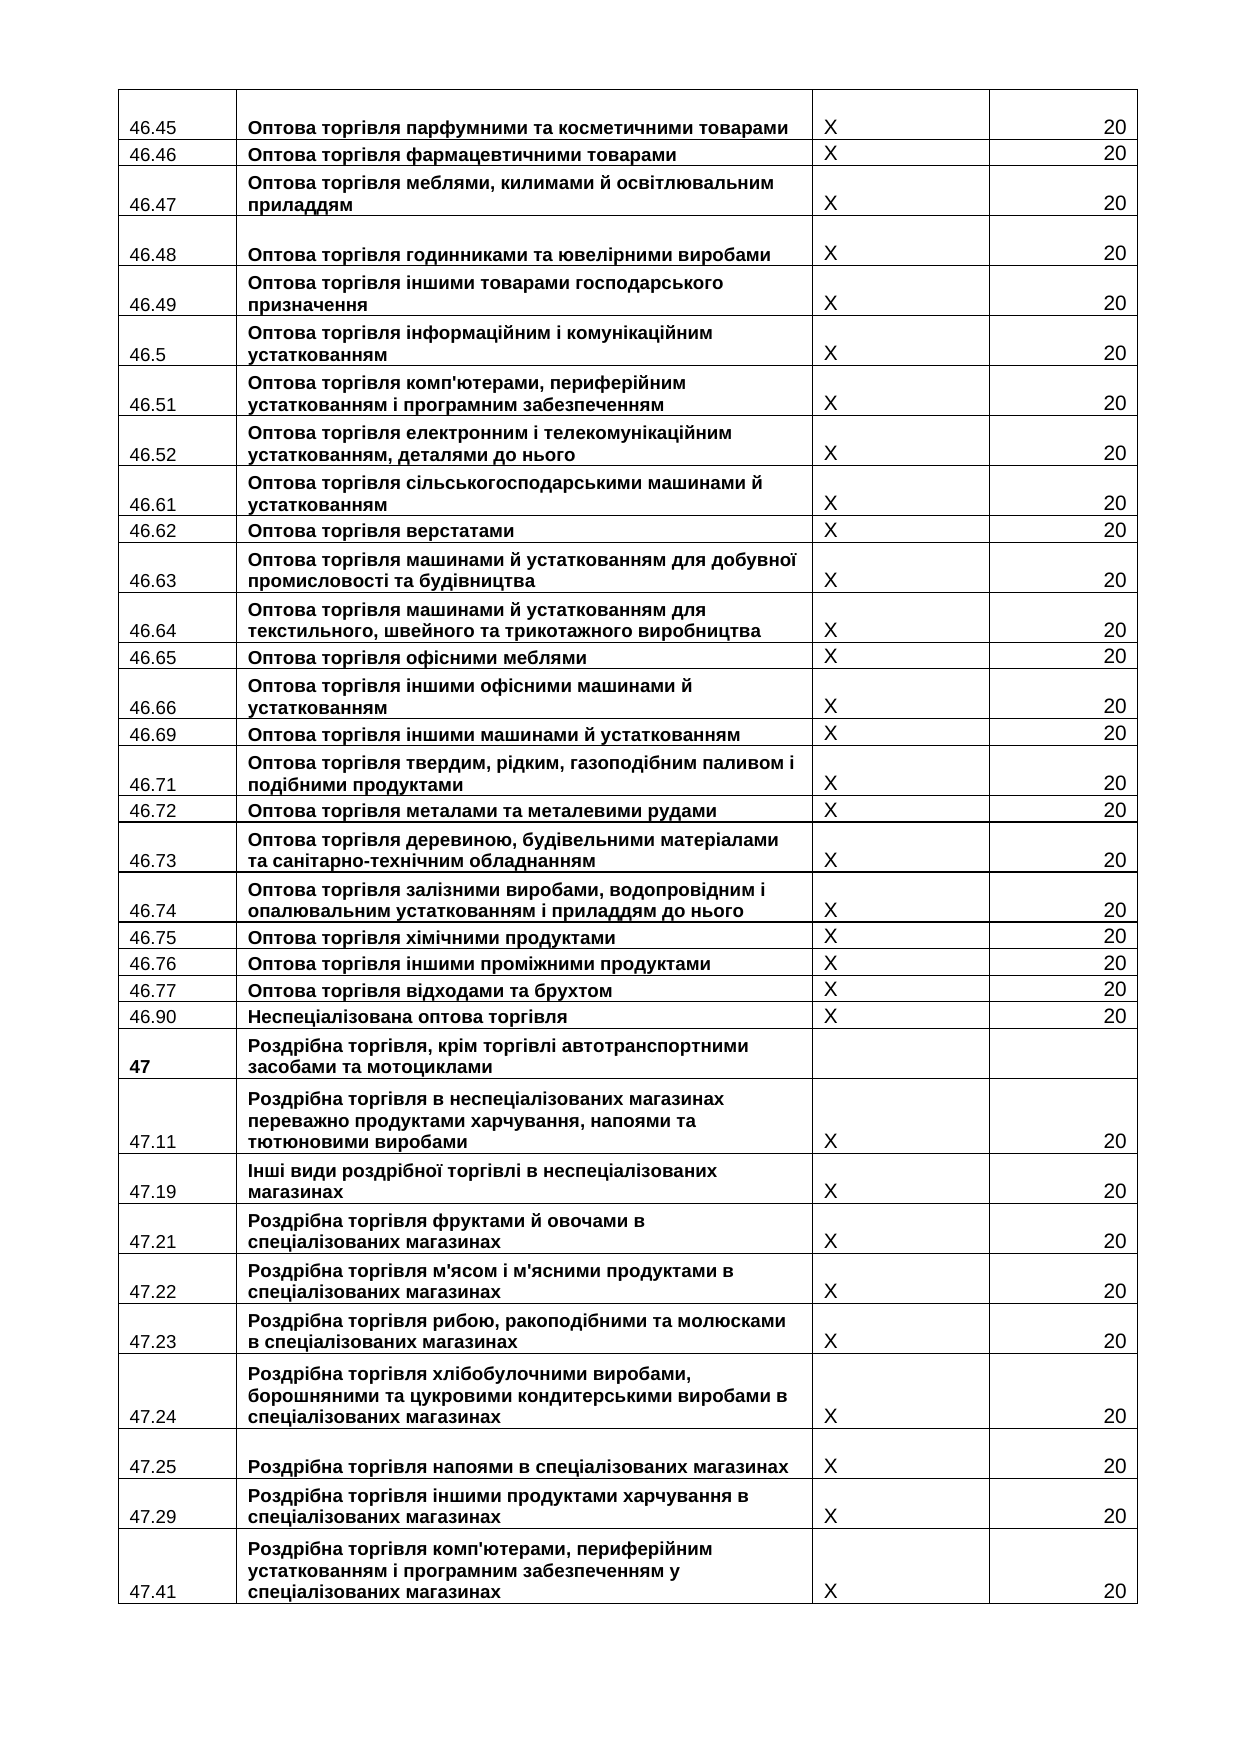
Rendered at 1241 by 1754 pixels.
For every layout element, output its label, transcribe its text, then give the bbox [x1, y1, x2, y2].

table_cell X [813, 1079, 989, 1153]
table_cell Оптова торгівля офісними меблями [237, 643, 812, 668]
table_cell 46.71 [119, 746, 236, 795]
table_cell 20 [990, 366, 1137, 415]
table_cell X [813, 823, 989, 871]
table_cell X [813, 516, 989, 542]
table_cell X [813, 216, 989, 265]
table_cell 20 [990, 416, 1137, 465]
table_cell X [813, 1304, 989, 1353]
table_cell Роздрібна торгівля комп'ютерами, периферійним устаткованням і програмним забезпеченням у спеціалізованих магазинах [237, 1529, 812, 1603]
table_cell 20 [990, 1529, 1137, 1603]
table_cell Оптова торгівля іншими проміжними продуктами [237, 949, 812, 974]
table_cell 20 [990, 1079, 1137, 1153]
table_cell X [813, 166, 989, 215]
table_cell 46.51 [119, 366, 236, 415]
table_cell Роздрібна торгівля хлібобулочними виробами, борошняними та цукровими кондитерськими виробами в спеціалізованих магазинах [237, 1354, 812, 1428]
table_cell X [813, 796, 989, 821]
table_cell X [813, 669, 989, 718]
table_cell 47.11 [119, 1079, 236, 1153]
table_cell 46.66 [119, 669, 236, 718]
table_cell 20 [990, 1304, 1137, 1353]
table_cell Оптова торгівля машинами й устаткованням для добувної промисловості та будівництва [237, 543, 812, 592]
table_cell Оптова торгівля іншими товарами господарського призначення [237, 266, 812, 315]
table_cell 46.46 [119, 140, 236, 165]
table_cell 46.73 [119, 823, 236, 871]
table_cell 46.69 [119, 719, 236, 745]
table_cell X [813, 1529, 989, 1603]
table_cell Роздрібна торгівля іншими продуктами харчування в спеціалізованих магазинах [237, 1479, 812, 1528]
table_cell X [813, 1204, 989, 1253]
table_cell Оптова торгівля твердим, рідким, газоподібним паливом і подібними продуктами [237, 746, 812, 795]
table_cell 46.74 [119, 873, 236, 921]
table_cell Оптова торгівля відходами та брухтом [237, 976, 812, 1001]
table_cell 47.29 [119, 1479, 236, 1528]
table_cell X [813, 1479, 989, 1528]
table_cell Оптова торгівля іншими машинами й устаткованням [237, 719, 812, 745]
table_cell 20 [990, 719, 1137, 745]
table_cell 20 [990, 746, 1137, 795]
table_cell Оптова торгівля електронним і телекомунікаційним устаткованням, деталями до нього [237, 416, 812, 465]
table_cell 47.23 [119, 1304, 236, 1353]
table_cell X [813, 1002, 989, 1028]
table_cell 46.5 [119, 316, 236, 365]
table_cell X [813, 976, 989, 1001]
table_cell X [813, 266, 989, 315]
table_cell Оптова торгівля хімічними продуктами [237, 923, 812, 948]
table_cell 46.90 [119, 1002, 236, 1028]
table_cell Оптова торгівля парфумними та косметичними товарами [237, 90, 812, 139]
table_cell 47.21 [119, 1204, 236, 1253]
table_cell X [813, 593, 989, 642]
table_cell 20 [990, 923, 1137, 948]
table_cell Роздрібна торгівля м'ясом і м'ясними продуктами в спеціалізованих магазинах [237, 1254, 812, 1303]
table_cell Інші види роздрібної торгівлі в неспеціалізованих магазинах [237, 1154, 812, 1203]
table_cell X [813, 543, 989, 592]
table_cell 20 [990, 1002, 1137, 1028]
table_cell Оптова торгівля машинами й устаткованням для текстильного, швейного та трикотажного виробництва [237, 593, 812, 642]
table_cell 20 [990, 823, 1137, 871]
table_cell 20 [990, 593, 1137, 642]
table_cell Роздрібна торгівля, крім торгівлі автотранспортними засобами та мотоциклами [237, 1029, 812, 1078]
table_cell 20 [990, 90, 1137, 139]
table_cell 20 [990, 1154, 1137, 1203]
table_cell Оптова торгівля комп'ютерами, периферійним устаткованням і програмним забезпеченням [237, 366, 812, 415]
table_cell 20 [990, 669, 1137, 718]
table_cell 46.52 [119, 416, 236, 465]
table_cell 20 [990, 140, 1137, 165]
table_cell X [813, 949, 989, 974]
table_cell X [813, 746, 989, 795]
table_cell 20 [990, 1354, 1137, 1428]
table_cell 46.48 [119, 216, 236, 265]
table_cell X [813, 873, 989, 921]
table_cell 47.24 [119, 1354, 236, 1428]
table_cell X [813, 719, 989, 745]
table_cell X [813, 1154, 989, 1203]
table_cell Оптова торгівля деревиною, будівельними матеріалами та санітарно-технічним обладнанням [237, 823, 812, 871]
table_cell 20 [990, 949, 1137, 974]
table_cell 20 [990, 1204, 1137, 1253]
table_cell 46.61 [119, 466, 236, 515]
table_cell 20 [990, 466, 1137, 515]
table_cell 47.22 [119, 1254, 236, 1303]
table_cell 46.63 [119, 543, 236, 592]
table_cell X [813, 140, 989, 165]
table_cell X [813, 643, 989, 668]
table_cell 47.41 [119, 1529, 236, 1603]
table_cell 46.65 [119, 643, 236, 668]
table_cell 20 [990, 166, 1137, 215]
table_cell [813, 1029, 989, 1078]
table_cell Роздрібна торгівля рибою, ракоподібними та молюсками в спеціалізованих магазинах [237, 1304, 812, 1353]
table_cell Неспеціалізована оптова торгівля [237, 1002, 812, 1028]
table_cell X [813, 90, 989, 139]
table_cell 20 [990, 316, 1137, 365]
table_cell X [813, 316, 989, 365]
table_cell Оптова торгівля меблями, килимами й освітлювальним приладдям [237, 166, 812, 215]
table_cell Оптова торгівля годинниками та ювелірними виробами [237, 216, 812, 265]
table_cell 20 [990, 1254, 1137, 1303]
table_cell 46.64 [119, 593, 236, 642]
table_cell 46.45 [119, 90, 236, 139]
table_cell 46.76 [119, 949, 236, 974]
table_cell 20 [990, 796, 1137, 821]
table_cell 46.47 [119, 166, 236, 215]
table_cell 20 [990, 1479, 1137, 1528]
table_cell Оптова торгівля інформаційним і комунікаційним устаткованням [237, 316, 812, 365]
table_cell Роздрібна торгівля в неспеціалізованих магазинах переважно продуктами харчування, напоями та тютюновими виробами [237, 1079, 812, 1153]
table_cell 20 [990, 643, 1137, 668]
table_cell Оптова торгівля іншими офісними машинами й устаткованням [237, 669, 812, 718]
table_cell 20 [990, 873, 1137, 921]
table_cell X [813, 366, 989, 415]
table_cell X [813, 1254, 989, 1303]
table_cell 20 [990, 1429, 1137, 1478]
table_cell X [813, 466, 989, 515]
table_cell 20 [990, 516, 1137, 542]
table_cell 47.25 [119, 1429, 236, 1478]
table_cell Оптова торгівля верстатами [237, 516, 812, 542]
table_cell 46.49 [119, 266, 236, 315]
table_cell 46.72 [119, 796, 236, 821]
table_cell 20 [990, 216, 1137, 265]
table_cell Роздрібна торгівля напоями в спеціалізованих магазинах [237, 1429, 812, 1478]
table_cell X [813, 923, 989, 948]
table_cell Оптова торгівля фармацевтичними товарами [237, 140, 812, 165]
table_cell 20 [990, 976, 1137, 1001]
table_cell 20 [990, 543, 1137, 592]
table_cell X [813, 1354, 989, 1428]
table_cell Оптова торгівля залізними виробами, водопровідним і опалювальним устаткованням і приладдям до нього [237, 873, 812, 921]
table_cell 47.19 [119, 1154, 236, 1203]
table_cell 46.77 [119, 976, 236, 1001]
table_cell Оптова торгівля металами та металевими рудами [237, 796, 812, 821]
table_cell X [813, 1429, 989, 1478]
table_cell 46.62 [119, 516, 236, 542]
table_cell Оптова торгівля сільськогосподарськими машинами й устаткованням [237, 466, 812, 515]
table_cell X [813, 416, 989, 465]
table_cell Роздрібна торгівля фруктами й овочами в спеціалізованих магазинах [237, 1204, 812, 1253]
table_cell 47 [119, 1029, 236, 1078]
table_cell 46.75 [119, 923, 236, 948]
table_cell [990, 1029, 1137, 1078]
table_cell 20 [990, 266, 1137, 315]
